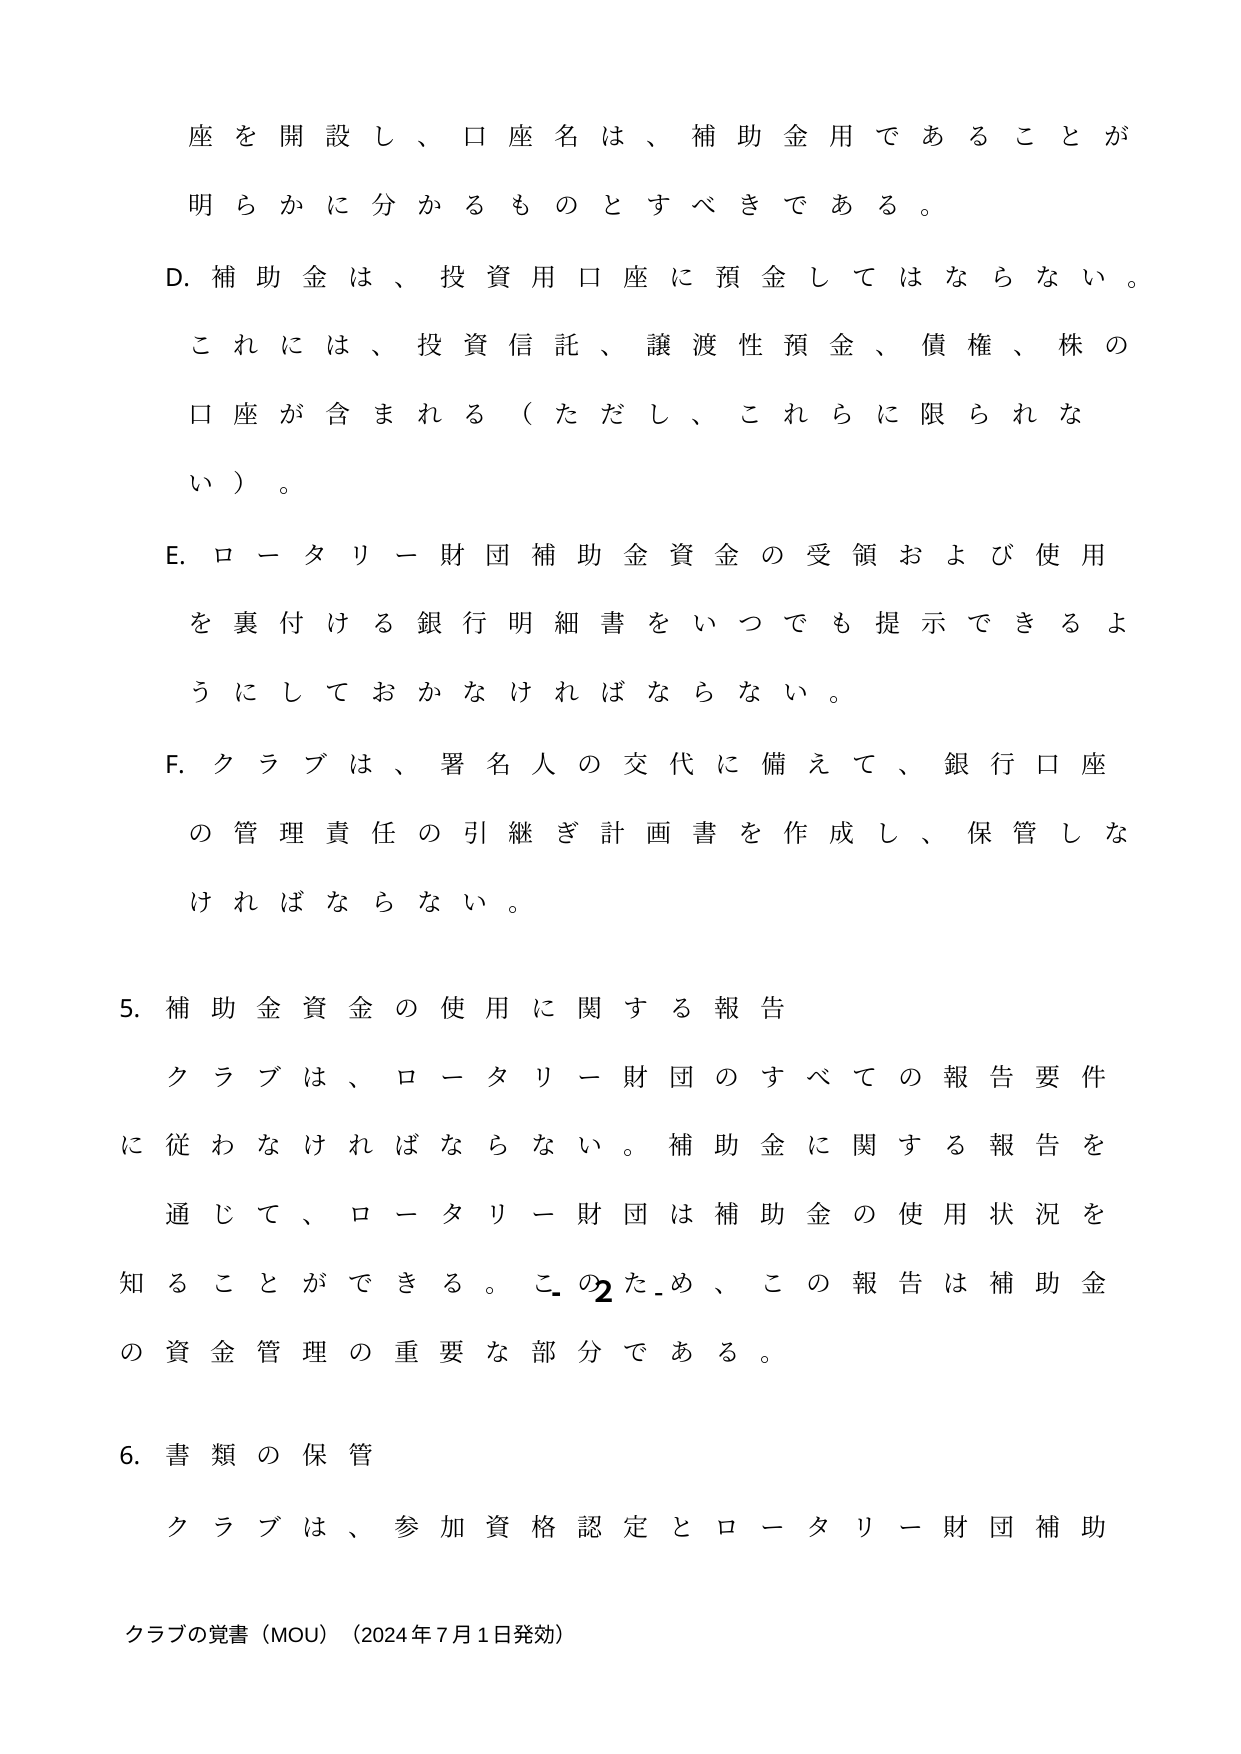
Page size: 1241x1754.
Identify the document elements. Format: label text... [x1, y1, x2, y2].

text 5. 補助金資金の使用に関する報告 [119, 972, 1150, 1041]
list 通じて、ロータリー財団は補助金の使用状況を知ることができる。このため、この報告は補助金の資金管理の重要な部分である。 [119, 1178, 1150, 1385]
list クラブは、署名人の交代に備えて、銀行口座の管理責任の引継ぎ計画書を作成し、保管しなければならない。 [143, 728, 1150, 935]
text 6. 書類の保管 [119, 1419, 1150, 1488]
list ロータリー財団補助金資金の受領および使用を裏付ける銀行明細書をいつでも提示できるようにしておかなければならない。 [143, 519, 1150, 725]
list 補助金は、投資用口座に預金してはならない。これには、投資信託、譲渡性預金、債権、株の口座が含まれる（ただし、これらに限られない）。 [143, 241, 1150, 516]
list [143, 100, 1150, 238]
text クラブは、ロータリー財団のすべての報告要件に従わなければならない。補助金に関する報告を [119, 1041, 1150, 1178]
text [120, 1491, 1150, 1560]
